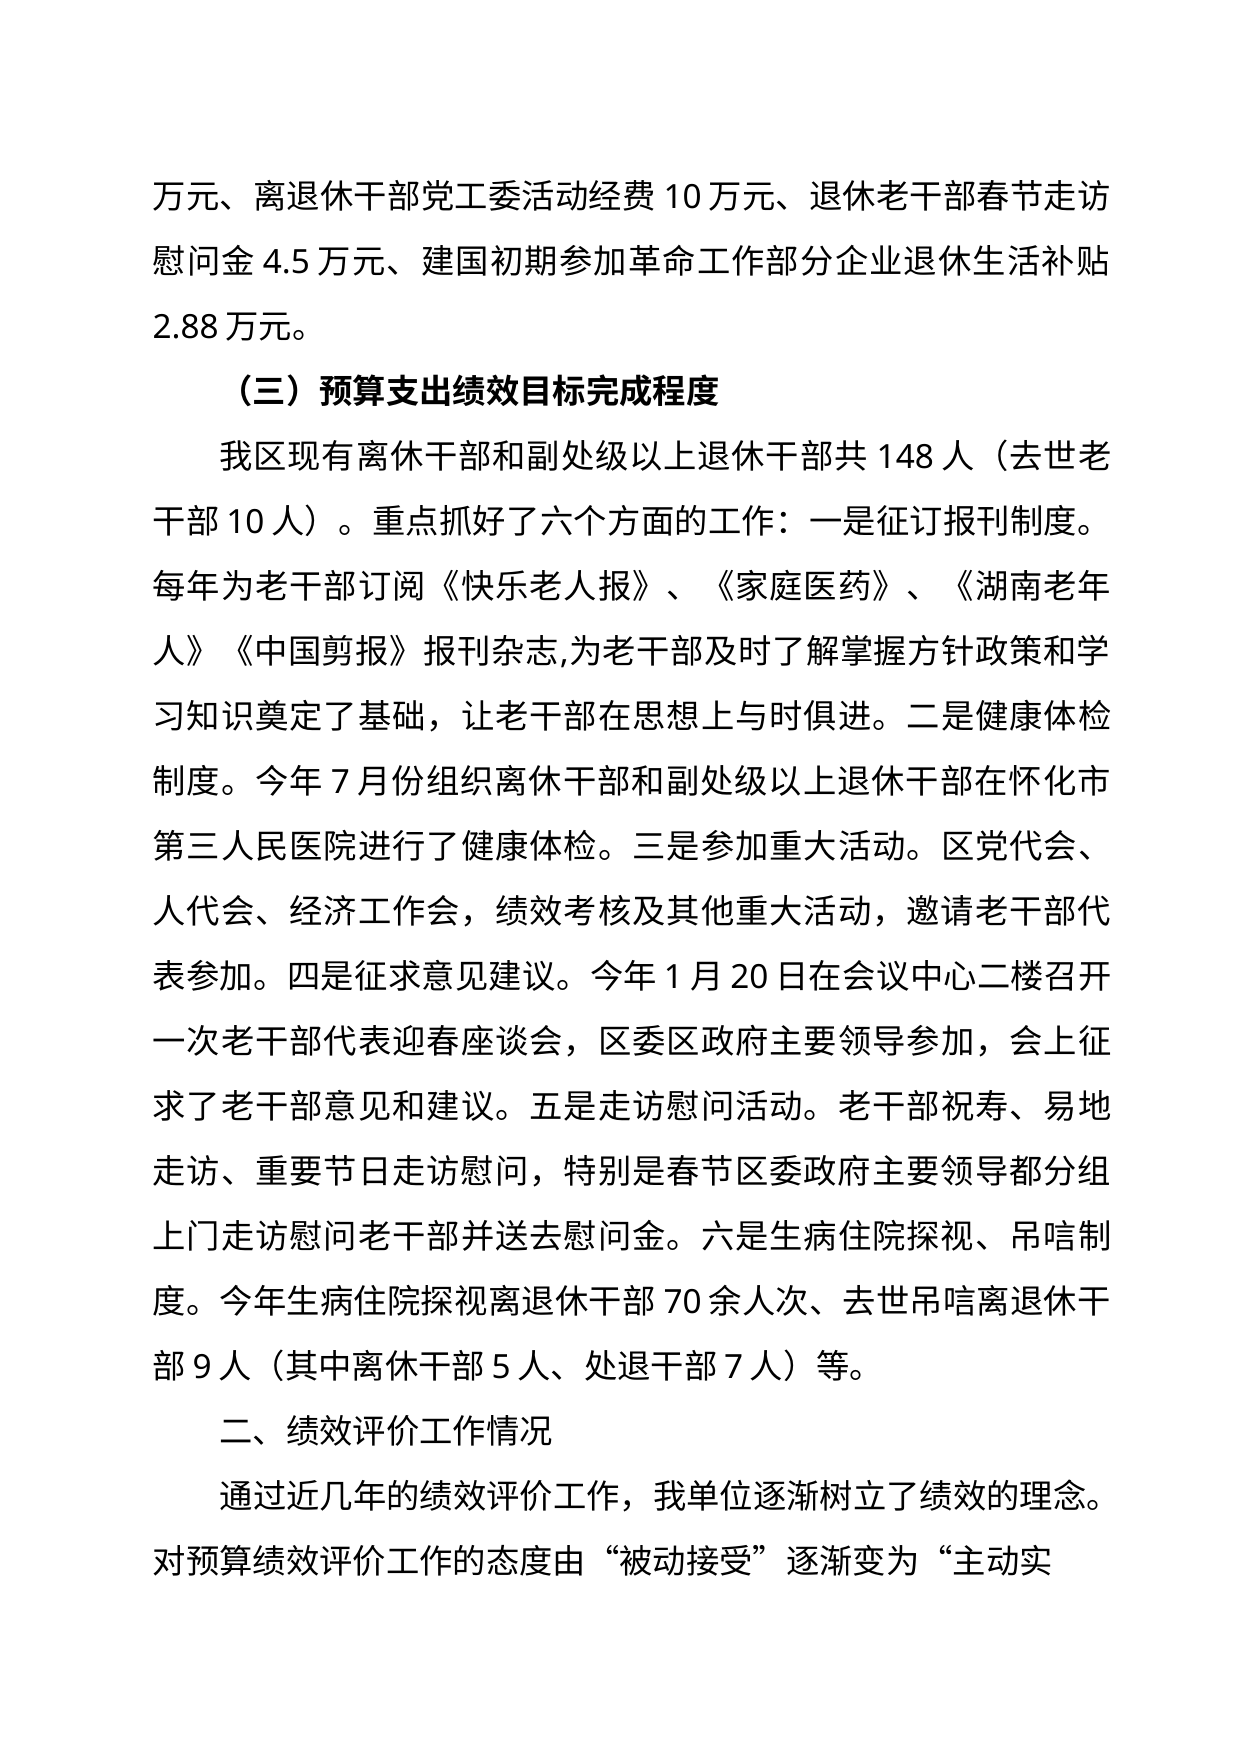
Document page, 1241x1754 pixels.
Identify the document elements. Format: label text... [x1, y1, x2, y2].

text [152, 1462, 1111, 1592]
list （三）预算支出绩效目标完成程度 [219, 357, 1111, 422]
text 我区现有离休干部和副处级以上退休干部共148人（去世老干部10人）。重点抓好了六个方面的工作：一是征订报刊制度。每年为老干部订阅《快乐老人报》、《家庭医药》、《湖南老年人》《中国剪报》报刊杂志,为老干部及时了解掌握方针政策和学习知识奠定了基础，让老干部在思想上与时俱进。二是健康体检制度。今年7月份组织离休干部和副处级以上退休干部在怀化市第三人民医院进行了健康体检。三是参加重大活动。区党代会、人代会、经济工作会，绩效考核及其他重大活动，邀请老干部代表参加。四是征求意见建议。今年1月20日在会议中心二楼召开一次老干部代表迎春座谈会，区委区政府主要领导参加，会上征求了老干部意见和建议。五是走访慰问活动。老干部祝寿、易地走访、重要节日走访慰问，特别是春节区委政府主要领导都分组上门走访慰问老干部并送去慰问金。六是生病住院探视、吊唁制度。今年生病住院探视离退休干部70余人次、去世吊唁离退休干部9人（其中离休干部5人、处退干部7人）等。 [152, 422, 1111, 1397]
text 二、绩效评价工作情况 [152, 1397, 1111, 1462]
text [152, 162, 1111, 357]
